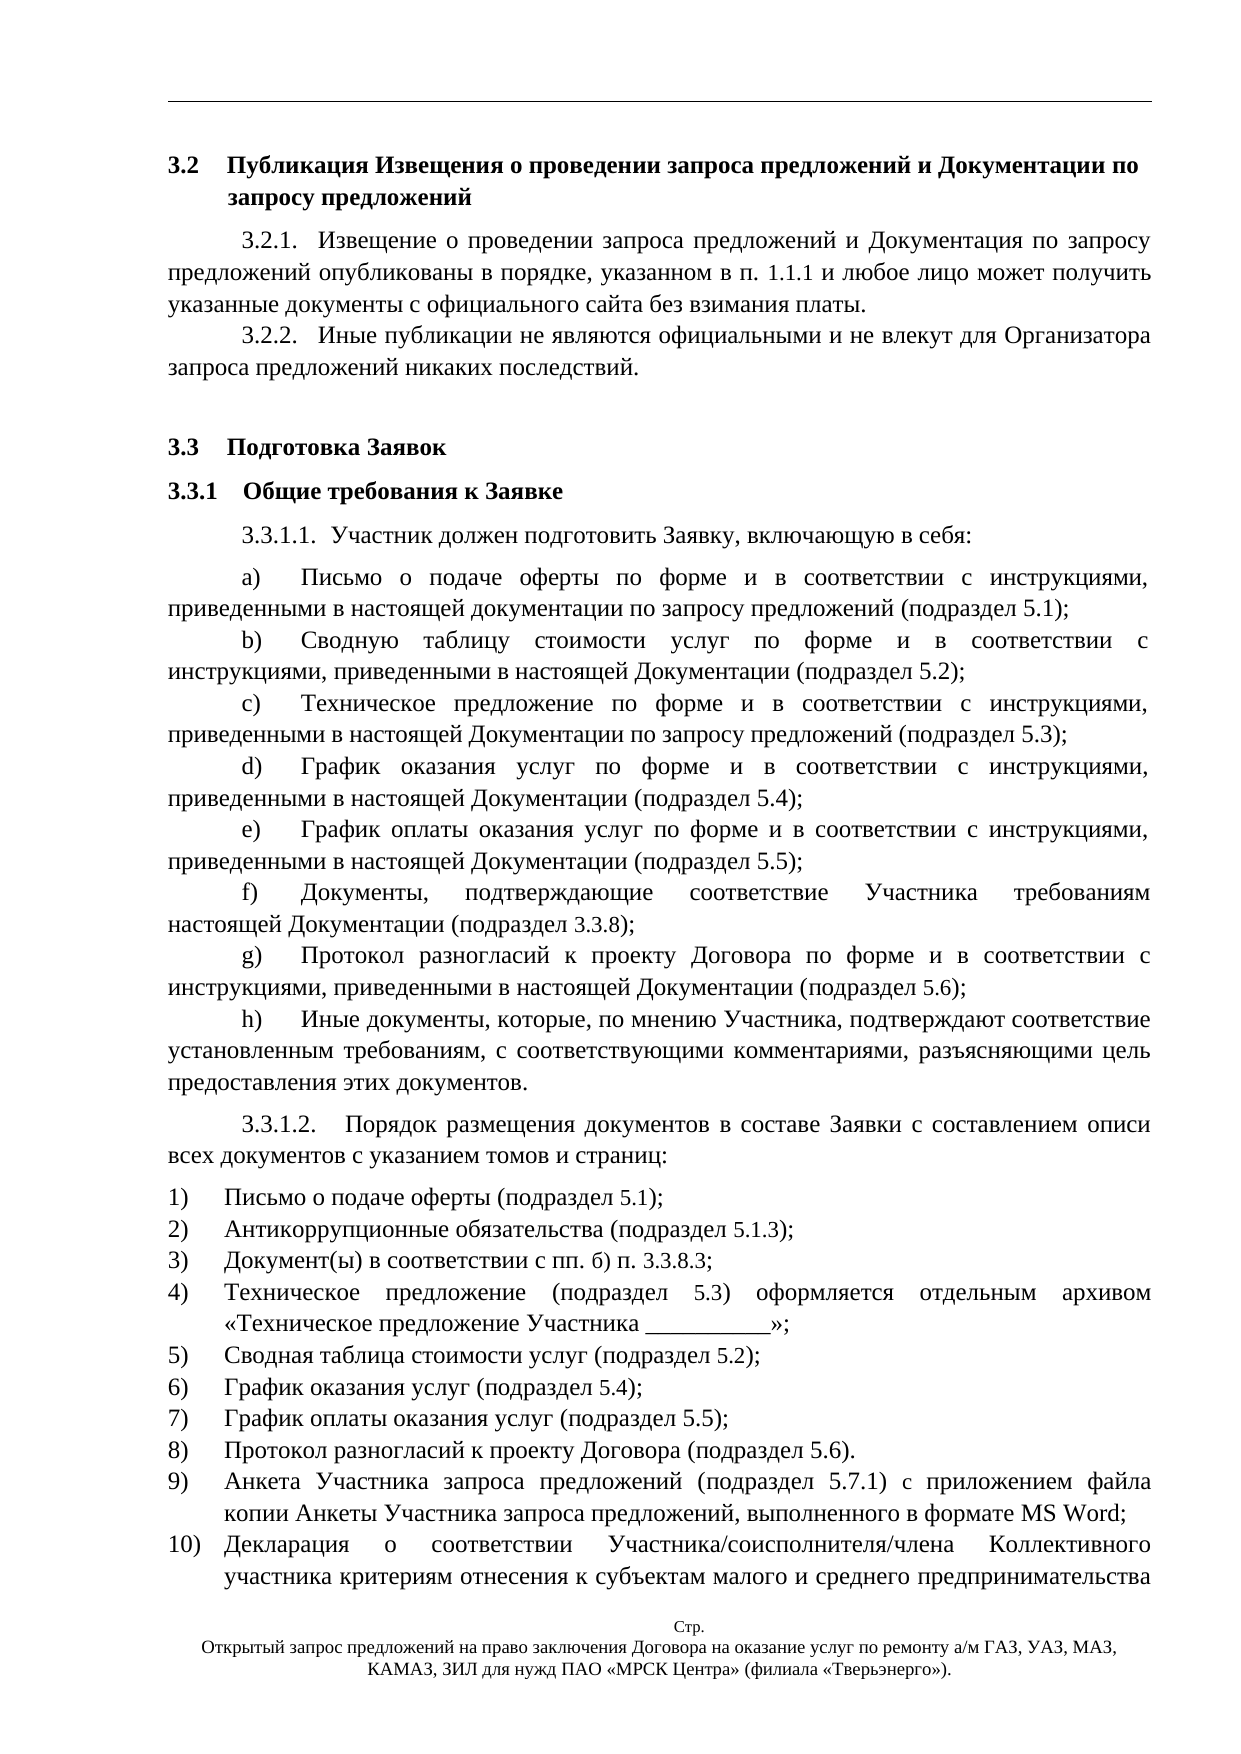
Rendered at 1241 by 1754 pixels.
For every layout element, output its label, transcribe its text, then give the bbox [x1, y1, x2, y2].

subtitle Подготовка Заявок [168, 432, 1152, 460]
list Извещение о проведении запроса предложений и Документация по запросу предложений опубликованы в порядке, указанном в п. 1.1.1 и любое лицо может получить указанные документы с официального сайта без взимания платы. [168, 226, 1152, 317]
list Порядок размещения документов в составе Заявки с составлением описи всех документов с указанием томов и страниц: [168, 1109, 1152, 1169]
subtitle Публикация Извещения о проведении запроса предложений и Документации по запросу предложений [168, 150, 1152, 210]
list Техническое предложение (подраздел 5.3) оформляется отдельным архивом «Техническое предложение Участника __________»; [168, 1277, 1152, 1337]
list Анкета Участника запроса предложений (подраздел 5.7.1) с приложением файла копии Анкеты Участника запроса предложений, выполненного в формате MS Word; [168, 1466, 1152, 1527]
list Письмо о подаче оферты (подраздел 5.1); [168, 1182, 1152, 1211]
list График оплаты оказания услуг по форме и в соответствии с инструкциями, приведенными в настоящей Документации (подраздел 5.5); [168, 814, 1149, 874]
list Сводную таблицу стоимости услуг по форме и в соответствии с инструкциями, приведенными в настоящей Документации (подраздел 5.2); [168, 625, 1148, 685]
list Сводная таблица стоимости услуг (подраздел 5.2); [168, 1340, 1152, 1369]
list Протокол разногласий к проекту Договора (подраздел 5.6). [168, 1435, 1152, 1463]
list Письмо о подаче оферты по форме и в соответствии с инструкциями, приведенными в настоящей документации по запросу предложений (подраздел 5.1); [168, 562, 1148, 622]
list Техническое предложение по форме и в соответствии с инструкциями, приведенными в настоящей Документации по запросу предложений (подраздел 5.3); [168, 688, 1148, 748]
list Антикоррупционные обязательства (подраздел 5.1.3); [168, 1214, 1152, 1243]
list Документ(ы) в соответствии с пп. б) п. 3.3.8.3; [168, 1245, 1152, 1274]
list График оплаты оказания услуг (подраздел 5.5); [168, 1403, 1152, 1432]
subtitle Общие требования к Заявке [168, 476, 1152, 504]
list Иные публикации не являются официальными и не влекут для Организатора запроса предложений никаких последствий. [168, 320, 1152, 381]
list График оказания услуг по форме и в соответствии с инструкциями, приведенными в настоящей Документации (подраздел 5.4); [168, 751, 1149, 811]
list Участник должен подготовить Заявку, включающую в себя: [168, 520, 1152, 548]
list Иные документы, которые, по мнению Участника, подтверждают соответствие установленным требованиям, с соответствующими комментариями, разъясняющими цель предоставления этих документов. [168, 1004, 1152, 1096]
list Протокол разногласий к проекту Договора по форме и в соответствии с инструкциями, приведенными в настоящей Документации (подраздел 5.6); [168, 941, 1151, 1001]
list График оказания услуг (подраздел 5.4); [168, 1372, 1152, 1400]
list Документы, подтверждающие соответствие Участника требованиям настоящей Документации (подраздел 3.3.8); [168, 877, 1151, 938]
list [168, 1529, 1152, 1590]
